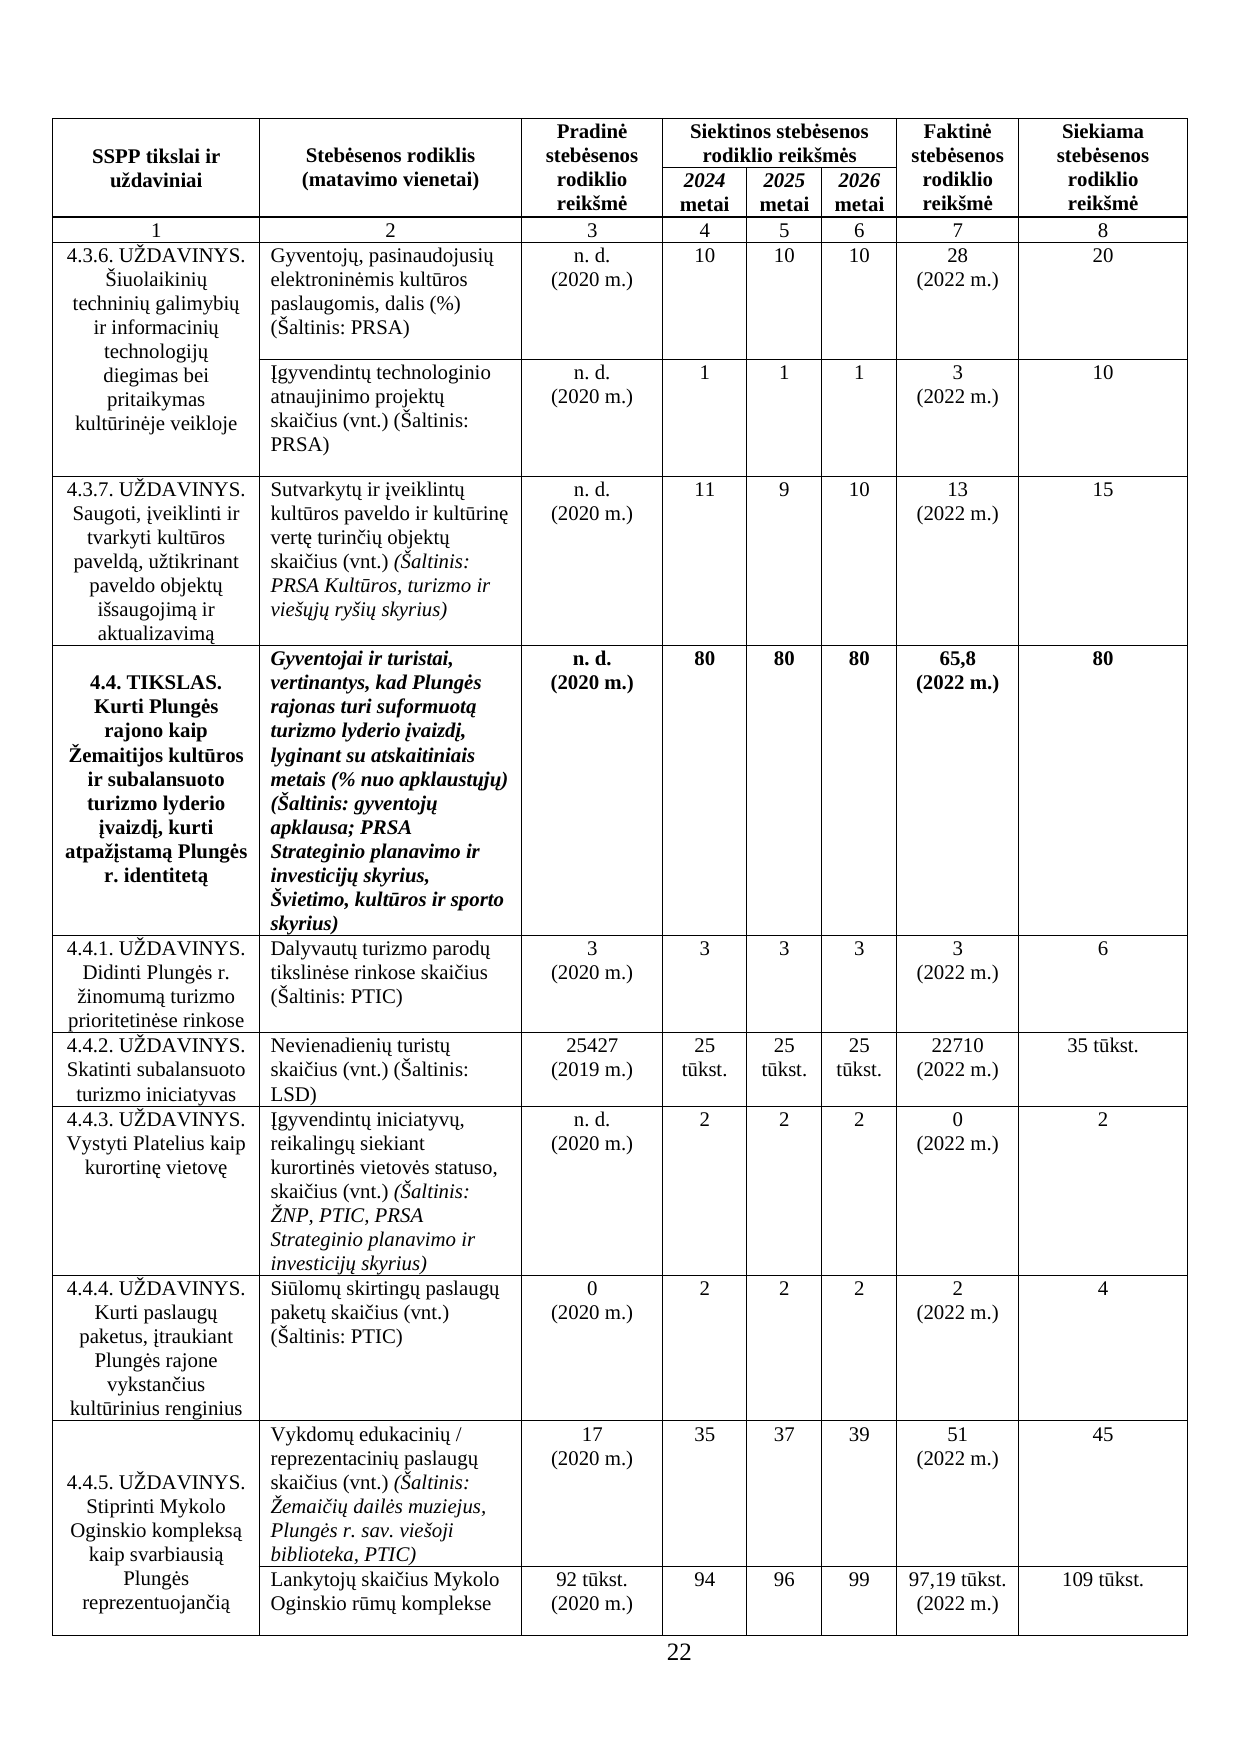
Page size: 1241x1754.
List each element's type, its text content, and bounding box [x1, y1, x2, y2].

table_cell 80 [663, 646, 746, 935]
table_cell 25 tūkst. [747, 1033, 821, 1106]
table_cell 4 [663, 218, 746, 242]
table_cell Gyventojų, pasinaudojusių elektroninėmis kultūros paslaugomis, dalis (%) (Šaltinis: PRSA) [260, 243, 521, 359]
table_cell 10 [1019, 360, 1187, 476]
table_cell n. d. (2020 m.) [522, 646, 662, 935]
table_cell 1 [663, 360, 746, 476]
table_cell Vykdomų edukacinių / reprezentacinių paslaugų skaičius (vnt.) (Šaltinis: Žemaičių dailės muziejus, Plungės r. sav. viešoji biblioteka, PTIC) [260, 1421, 521, 1566]
table_cell 2 [663, 1107, 746, 1275]
table_cell 5 [747, 218, 821, 242]
table_cell 3 [663, 936, 746, 1032]
table_cell 7 [897, 218, 1018, 242]
table_cell Siūlomų skirtingų paslaugų paketų skaičius (vnt.) (Šaltinis: PTIC) [260, 1276, 521, 1420]
table_cell 20 [1019, 243, 1187, 359]
table_header Siektinos stebėsenos rodiklio reikšmės [663, 119, 896, 167]
table_cell 2 [663, 1276, 746, 1420]
table_cell 3 (2020 m.) [522, 936, 662, 1032]
table_cell 22710 (2022 m.) [897, 1033, 1018, 1106]
table_cell 94 [663, 1567, 746, 1635]
table_cell 10 [663, 243, 746, 359]
table_cell 28 (2022 m.) [897, 243, 1018, 359]
table_cell 3 (2022 m.) [897, 360, 1018, 476]
table_cell 39 [822, 1421, 896, 1566]
table_cell Nevienadienių turistų skaičius (vnt.) (Šaltinis: LSD) [260, 1033, 521, 1106]
table_cell 4.3.7. UŽDAVINYS. Saugoti, įveiklinti ir tvarkyti kultūros paveldą, užtikrinant paveldo objektų išsaugojimą ir aktualizavimą [53, 477, 259, 645]
table_cell 2 [822, 1276, 896, 1420]
table_cell 2 [260, 218, 521, 242]
table_cell 1 [747, 360, 821, 476]
table_cell 17 (2020 m.) [522, 1421, 662, 1566]
table_cell 2024 metai [663, 168, 746, 216]
table_cell 1 [822, 360, 896, 476]
table_cell 51 (2022 m.) [897, 1421, 1018, 1566]
table_cell 65,8 (2022 m.) [897, 646, 1018, 935]
table_header Faktinė stebėsenos rodiklio reikšmė (metai) [897, 119, 1018, 216]
table_cell 99 [822, 1567, 896, 1635]
table_cell 2026 metai [822, 168, 896, 216]
table_cell 15 [1019, 477, 1187, 645]
table_header SSPP tikslai ir uždaviniai [53, 119, 259, 216]
table_cell 10 [822, 477, 896, 645]
table_cell 10 [747, 243, 821, 359]
table_cell 0 (2022 m.) [897, 1107, 1018, 1275]
table_cell 3 [822, 936, 896, 1032]
table_cell Įgyvendintų technologinio atnaujinimo projektų skaičius (vnt.) (Šaltinis: PRSA) [260, 360, 521, 476]
table_cell 35 tūkst. [1019, 1033, 1187, 1106]
table_cell 109 tūkst. [1019, 1567, 1187, 1635]
table_cell 80 [1019, 646, 1187, 935]
table_cell 2 [747, 1276, 821, 1420]
table_cell 4.4. TIKSLAS. Kurti Plungės rajono kaip Žemaitijos kultūros ir subalansuoto turizmo lyderio įvaizdį, kurti atpažįstamą Plungės r. identitetą [53, 646, 259, 935]
table_cell Lankytojų skaičius Mykolo Oginskio rūmų komplekse (vnt.) (Šaltinis: Žemaičių dailės muziejus, Plungės r. sav. viešoji biblioteka, PTIC) [260, 1567, 521, 1635]
table_cell 80 [747, 646, 821, 935]
table_cell 2 [1019, 1107, 1187, 1275]
table_cell 13 (2022 m.) [897, 477, 1018, 645]
table_cell 4.4.5. UŽDAVINYS. Stiprinti Mykolo Oginskio kompleksą kaip svarbiausią Plungės reprezentuojančią vietą [53, 1421, 259, 1635]
table_cell n. d. (2020 m.) [522, 360, 662, 476]
table_cell 3 [747, 936, 821, 1032]
table_cell 80 [822, 646, 896, 935]
table_header Siekiama stebėsenos rodiklio reikšmė (2030 metai) [1019, 119, 1187, 216]
table_cell 4.3.6. UŽDAVINYS. Šiuolaikinių techninių galimybių ir informacinių technologijų diegimas bei pritaikymas kultūrinėje veikloje [53, 243, 259, 476]
table_cell 4.4.2. UŽDAVINYS. Skatinti subalansuoto turizmo iniciatyvas [53, 1033, 259, 1106]
table_cell 2 (2022 m.) [897, 1276, 1018, 1420]
table_cell 97,19 tūkst. (2022 m.) [897, 1567, 1018, 1635]
table_cell 92 tūkst. (2020 m.) [522, 1567, 662, 1635]
table_cell 1 [53, 218, 259, 242]
table_cell 0 (2020 m.) [522, 1276, 662, 1420]
table_cell 25 tūkst. [822, 1033, 896, 1106]
table_header Pradinė stebėsenos rodiklio reikšmė (metai) [522, 119, 662, 216]
table_cell Gyventojai ir turistai, vertinantys, kad Plungės rajonas turi suformuotą turizmo lyderio įvaizdį, lyginant su atskaitiniais metais (% nuo apklaustųjų) (Šaltinis: gyventojų apklausa; PRSA Strateginio planavimo ir investicijų skyrius, Švietimo, kultūros ir sporto skyrius) [260, 646, 521, 935]
table_cell 2025 metai [747, 168, 821, 216]
table_cell Dalyvautų turizmo parodų tikslinėse rinkose skaičius (Šaltinis: PTIC) [260, 936, 521, 1032]
table_cell Sutvarkytų ir įveiklintų kultūros paveldo ir kultūrinę vertę turinčių objektų skaičius (vnt.) (Šaltinis: PRSA Kultūros, turizmo ir viešųjų ryšių skyrius) [260, 477, 521, 645]
table_cell 3 [522, 218, 662, 242]
table_cell 2 [822, 1107, 896, 1275]
table_cell 45 [1019, 1421, 1187, 1566]
table_cell Įgyvendintų iniciatyvų, reikalingų siekiant kurortinės vietovės statuso, skaičius (vnt.) (Šaltinis: ŽNP, PTIC, PRSA Strateginio planavimo ir investicijų skyrius) [260, 1107, 521, 1275]
table_cell 25 tūkst. [663, 1033, 746, 1106]
table_cell 6 [1019, 936, 1187, 1032]
table_cell 96 [747, 1567, 821, 1635]
table_cell 25427 (2019 m.) [522, 1033, 662, 1106]
table_cell n. d. (2020 m.) [522, 1107, 662, 1275]
table_cell 4.4.3. UŽDAVINYS. Vystyti Platelius kaip kurortinę vietovę [53, 1107, 259, 1275]
table_cell n. d. (2020 m.) [522, 477, 662, 645]
table_cell 37 [747, 1421, 821, 1566]
table_cell n. d. (2020 m.) [522, 243, 662, 359]
table_cell 4.4.1. UŽDAVINYS. Didinti Plungės r. žinomumą turizmo prioritetinėse rinkose [53, 936, 259, 1032]
table_cell 6 [822, 218, 896, 242]
table_cell 35 [663, 1421, 746, 1566]
table_cell 4.4.4. UŽDAVINYS. Kurti paslaugų paketus, įtraukiant Plungės rajone vykstančius kultūrinius renginius [53, 1276, 259, 1420]
table_cell 3 (2022 m.) [897, 936, 1018, 1032]
table_cell 10 [822, 243, 896, 359]
table_cell 8 [1019, 218, 1187, 242]
table_cell 2 [747, 1107, 821, 1275]
table_cell 4 [1019, 1276, 1187, 1420]
table_cell 11 [663, 477, 746, 645]
table_cell 9 [747, 477, 821, 645]
table_header Stebėsenos rodiklis (matavimo vienetai) [260, 119, 521, 216]
